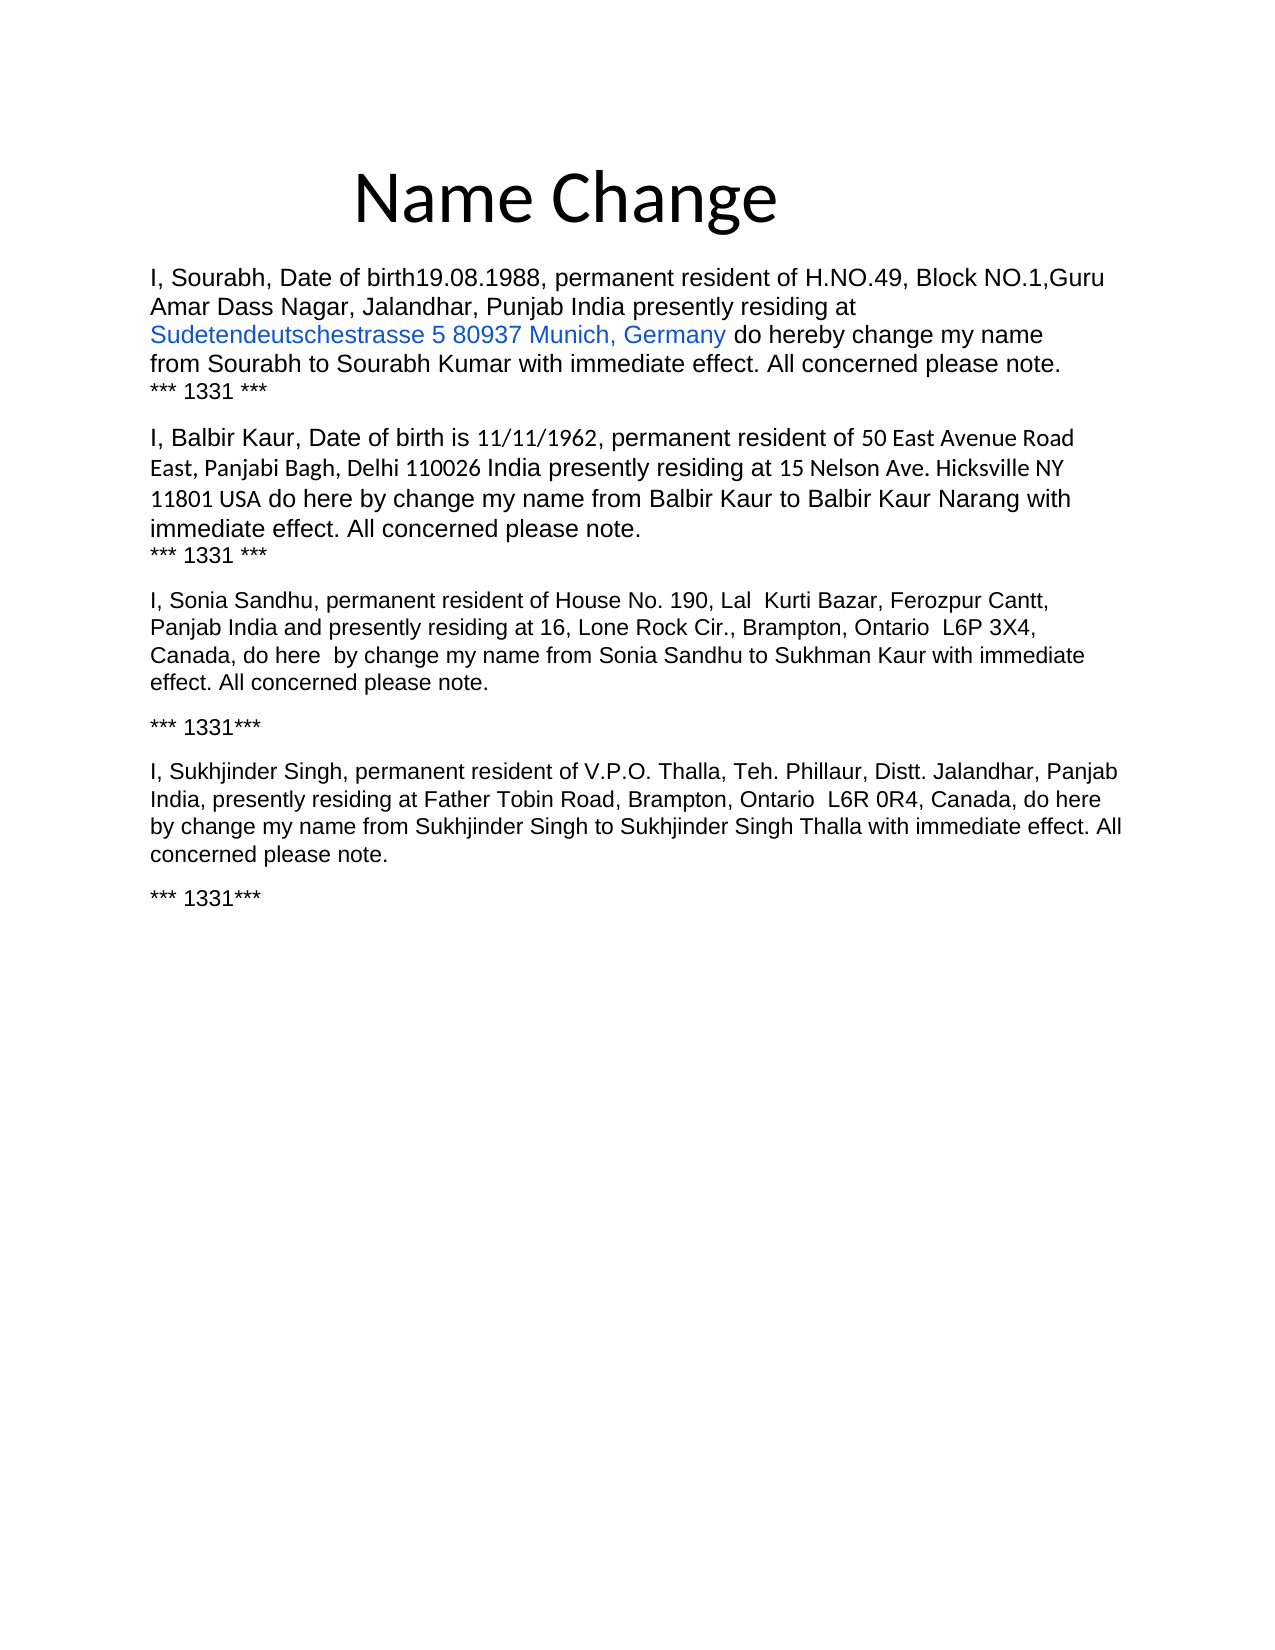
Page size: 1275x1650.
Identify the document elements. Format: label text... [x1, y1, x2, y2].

text *** 1331 *** [150, 542, 1125, 569]
text *** 1331 *** [150, 378, 1125, 404]
text *** 1331*** [150, 714, 1125, 740]
text *** 1331*** [150, 885, 1125, 911]
text I, Sourabh, Date of birth19.08.1988, permanent resident of H.NO.49, Block NO.1,Guru Amar Dass Nagar, Jalandhar, Punjab India presently residing at Sudetendeutschestrasse 5 80937 Munich, Germany do hereby change my name from Sourabh to Sourabh Kumar with immediate effect. All concerned please note. [150, 263, 1125, 378]
text I, Balbir Kaur, Date of birth is 11/11/1962, permanent resident of 50 East Avenue Road East, Panjabi Bagh, Delhi 110026 India presently residing at 15 Nelson Ave. Hicksville NY 11801 USA do here by change my name from Balbir Kaur to Balbir Kaur Narang with immediate effect. All concerned please note. [150, 422, 1125, 542]
text I, Sonia Sandhu, permanent resident of House No. 190, Lal Kurti Bazar, Ferozpur Cantt, Panjab India and presently residing at 16, Lone Rock Cir., Brampton, Ontario L6P 3X4, Canada, do here by change my name from Sonia Sandhu to Sukhman Kaur with immediate effect. All concerned please note. [150, 587, 1125, 696]
text Name Change [150, 150, 1125, 242]
text I, Sukhjinder Singh, permanent resident of V.P.O. Thalla, Teh. Phillaur, Distt. Jalandhar, Panjab India, presently residing at Father Tobin Road, Brampton, Ontario L6R 0R4, Canada, do here by change my name from Sukhjinder Singh to Sukhjinder Singh Thalla with immediate effect. All concerned please note. [150, 758, 1125, 867]
